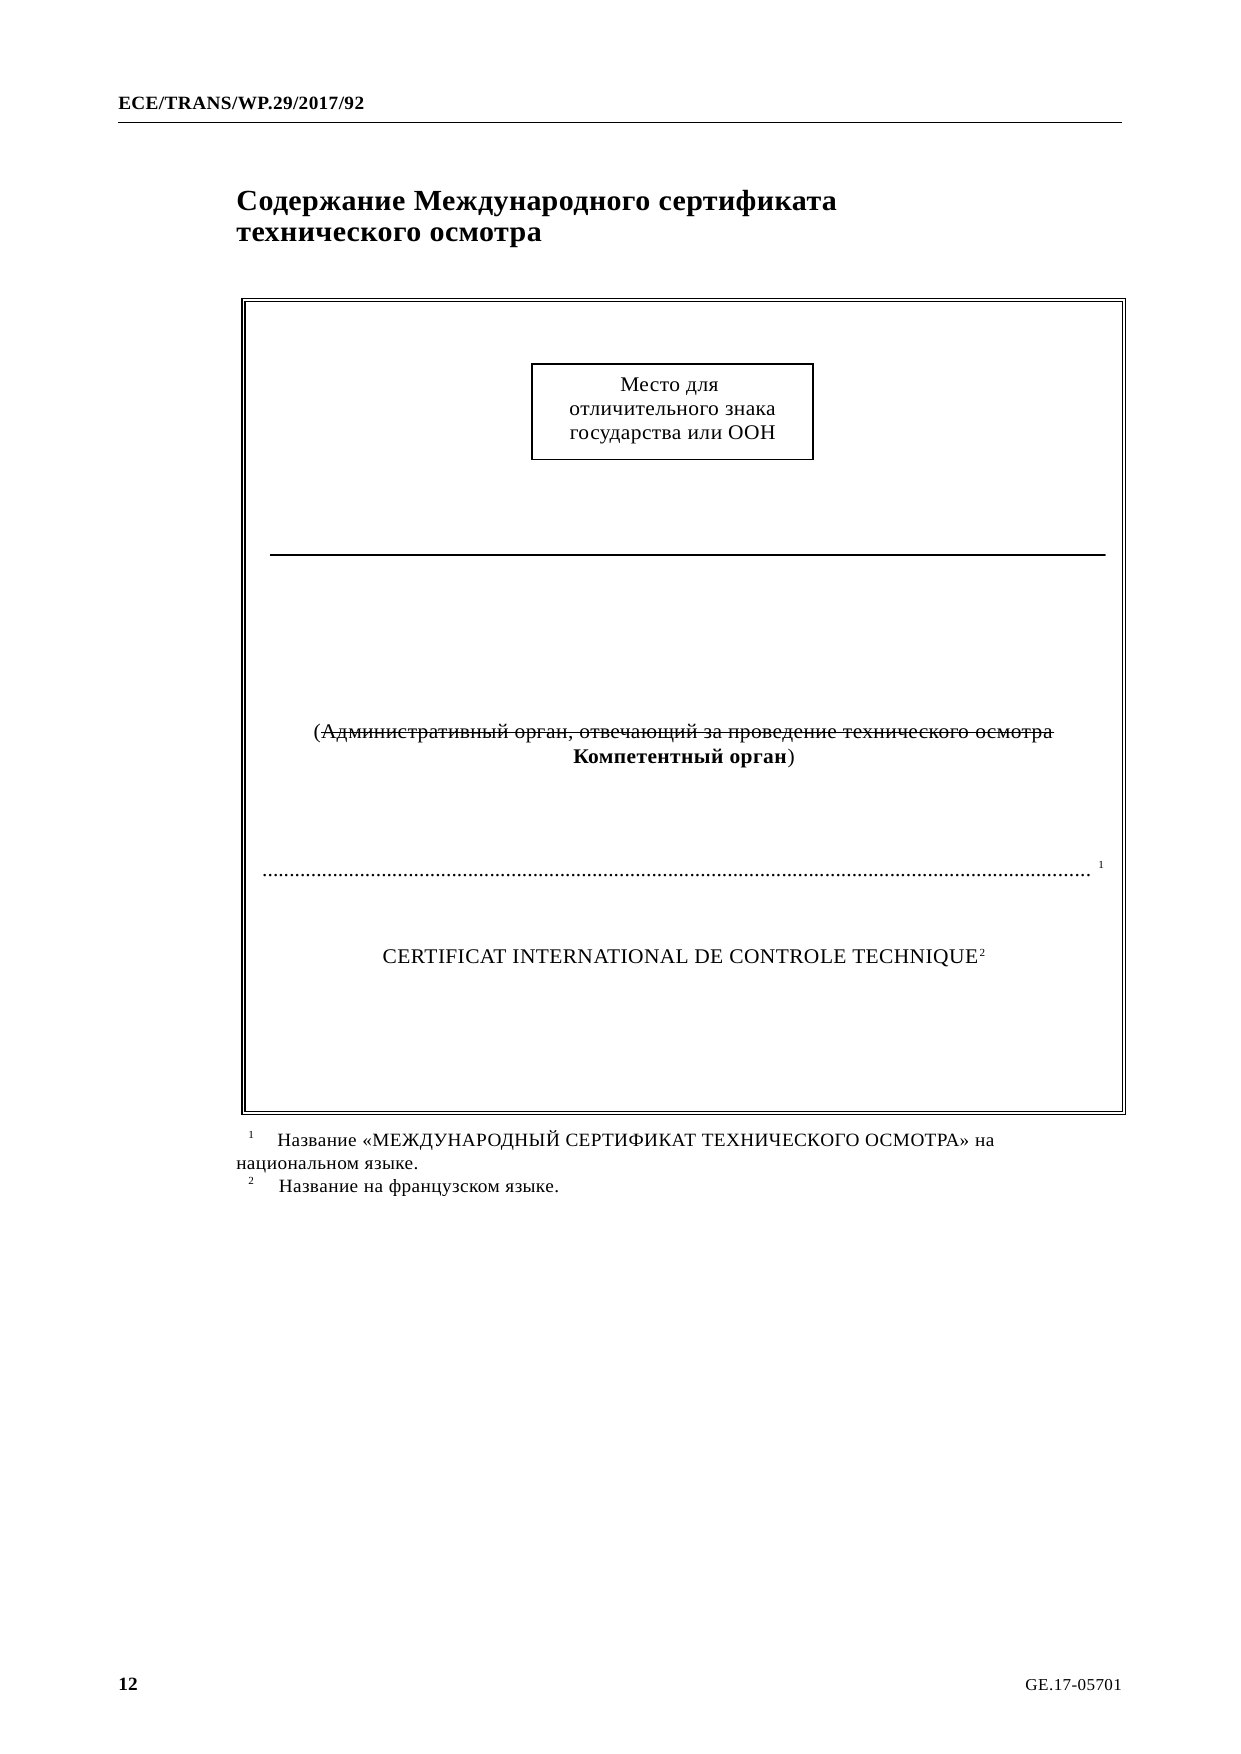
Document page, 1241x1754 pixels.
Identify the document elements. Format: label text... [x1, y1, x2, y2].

text 1 Название «МЕЖДУНАРОДНЫЙ СЕРТИФИКАТ ТЕХНИЧЕСКОГО ОСМОТРА» на национальном языке. [236, 1128, 1004, 1174]
text 2 Название на французском языке. [236, 1174, 1004, 1197]
text Содержание Международного сертификата технического осмотра [118, 185, 1004, 248]
table_header (Административный орган, отвечающий за проведение технического осмотра Компетентный орган) 1 CERTIFICAT INTERNATIONAL DE CONTROLE TECHNIQUE2 [246, 302, 1122, 1111]
